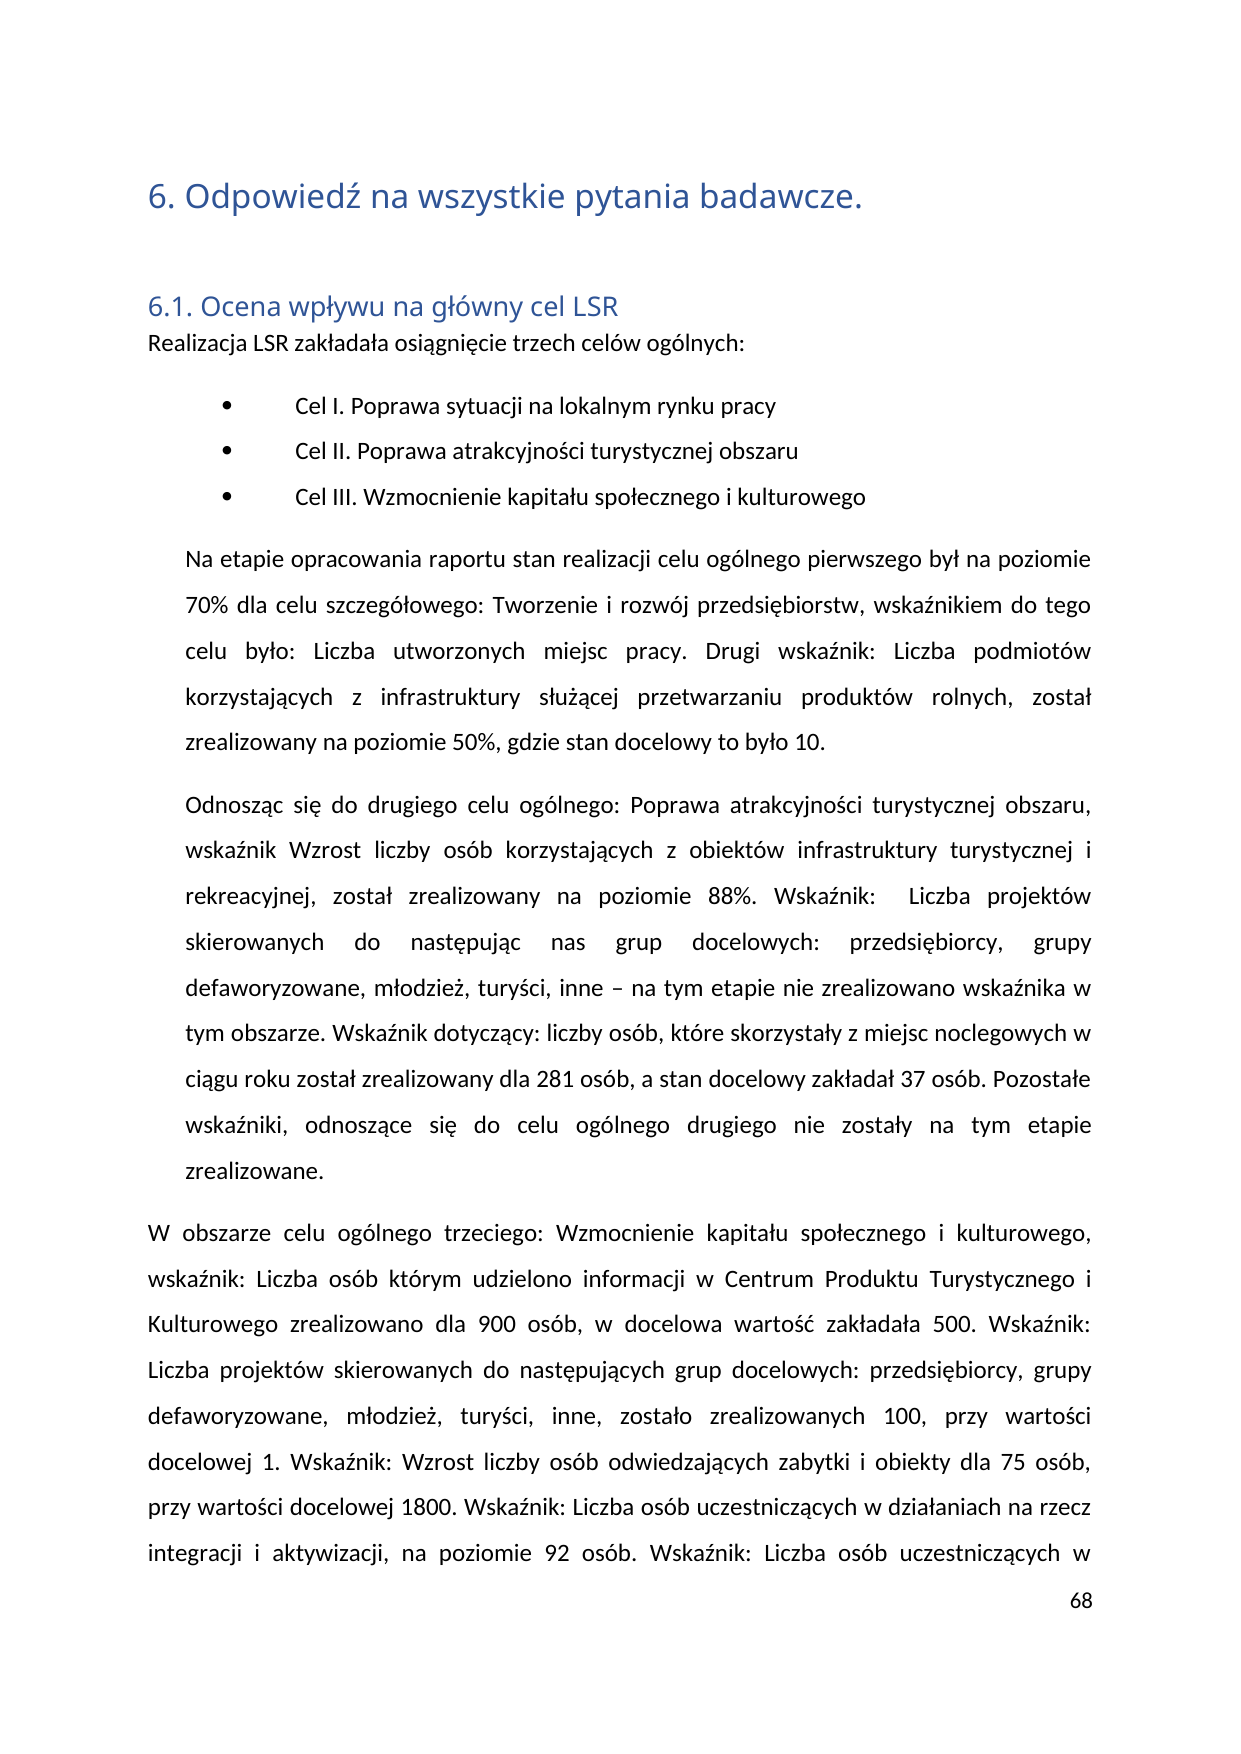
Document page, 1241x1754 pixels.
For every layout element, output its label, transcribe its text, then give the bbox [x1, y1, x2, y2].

text Odnosząc się do drugiego celu ogólnego: Poprawa atrakcyjności turystycznej obszaru, wskaźnik Wzrost liczby osób korzystających z obiektów infrastruktury turystycznej i rekreacyjnej, został zrealizowany na poziomie 88%. Wskaźnik: Liczba projektów skierowanych do następując nas grup docelowych: przedsiębiorcy, grupy defaworyzowane, młodzież, turyści, inne – na tym etapie nie zrealizowano wskaźnika w tym obszarze. Wskaźnik dotyczący: liczby osób, które skorzystały z miejsc noclegowych w ciągu roku został zrealizowany dla 281 osób, a stan docelowy zakładał 37 osób. Pozostałe wskaźniki, odnoszące się do celu ogólnego drugiego nie zostały na tym etapie zrealizowane. [185, 789, 1093, 1185]
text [148, 1217, 1093, 1568]
subtitle 6. Odpowiedź na wszystkie pytania badawcze. [148, 173, 1093, 218]
text Na etapie opracowania raportu stan realizacji celu ogólnego pierwszego był na poziomie 70% dla celu szczegółowego: Tworzenie i rozwój przedsiębiorstw, wskaźnikiem do tego celu było: Liczba utworzonych miejsc pracy. Drugi wskaźnik: Liczba podmiotów korzystających z infrastruktury służącej przetwarzaniu produktów rolnych, został zrealizowany na poziomie 50%, gdzie stan docelowy to było 10. [185, 544, 1093, 757]
list Cel II. Poprawa atrakcyjności turystycznej obszaru [223, 436, 1093, 466]
text Realizacja LSR zakładała osiągnięcie trzech celów ogólnych: [148, 327, 1093, 358]
list Cel III. Wzmocnienie kapitału społecznego i kulturowego [223, 481, 1093, 512]
subtitle 6.1. Ocena wpływu na główny cel LSR [148, 288, 1093, 324]
list Cel I. Poprawa sytuacji na lokalnym rynku pracy [223, 390, 1093, 420]
